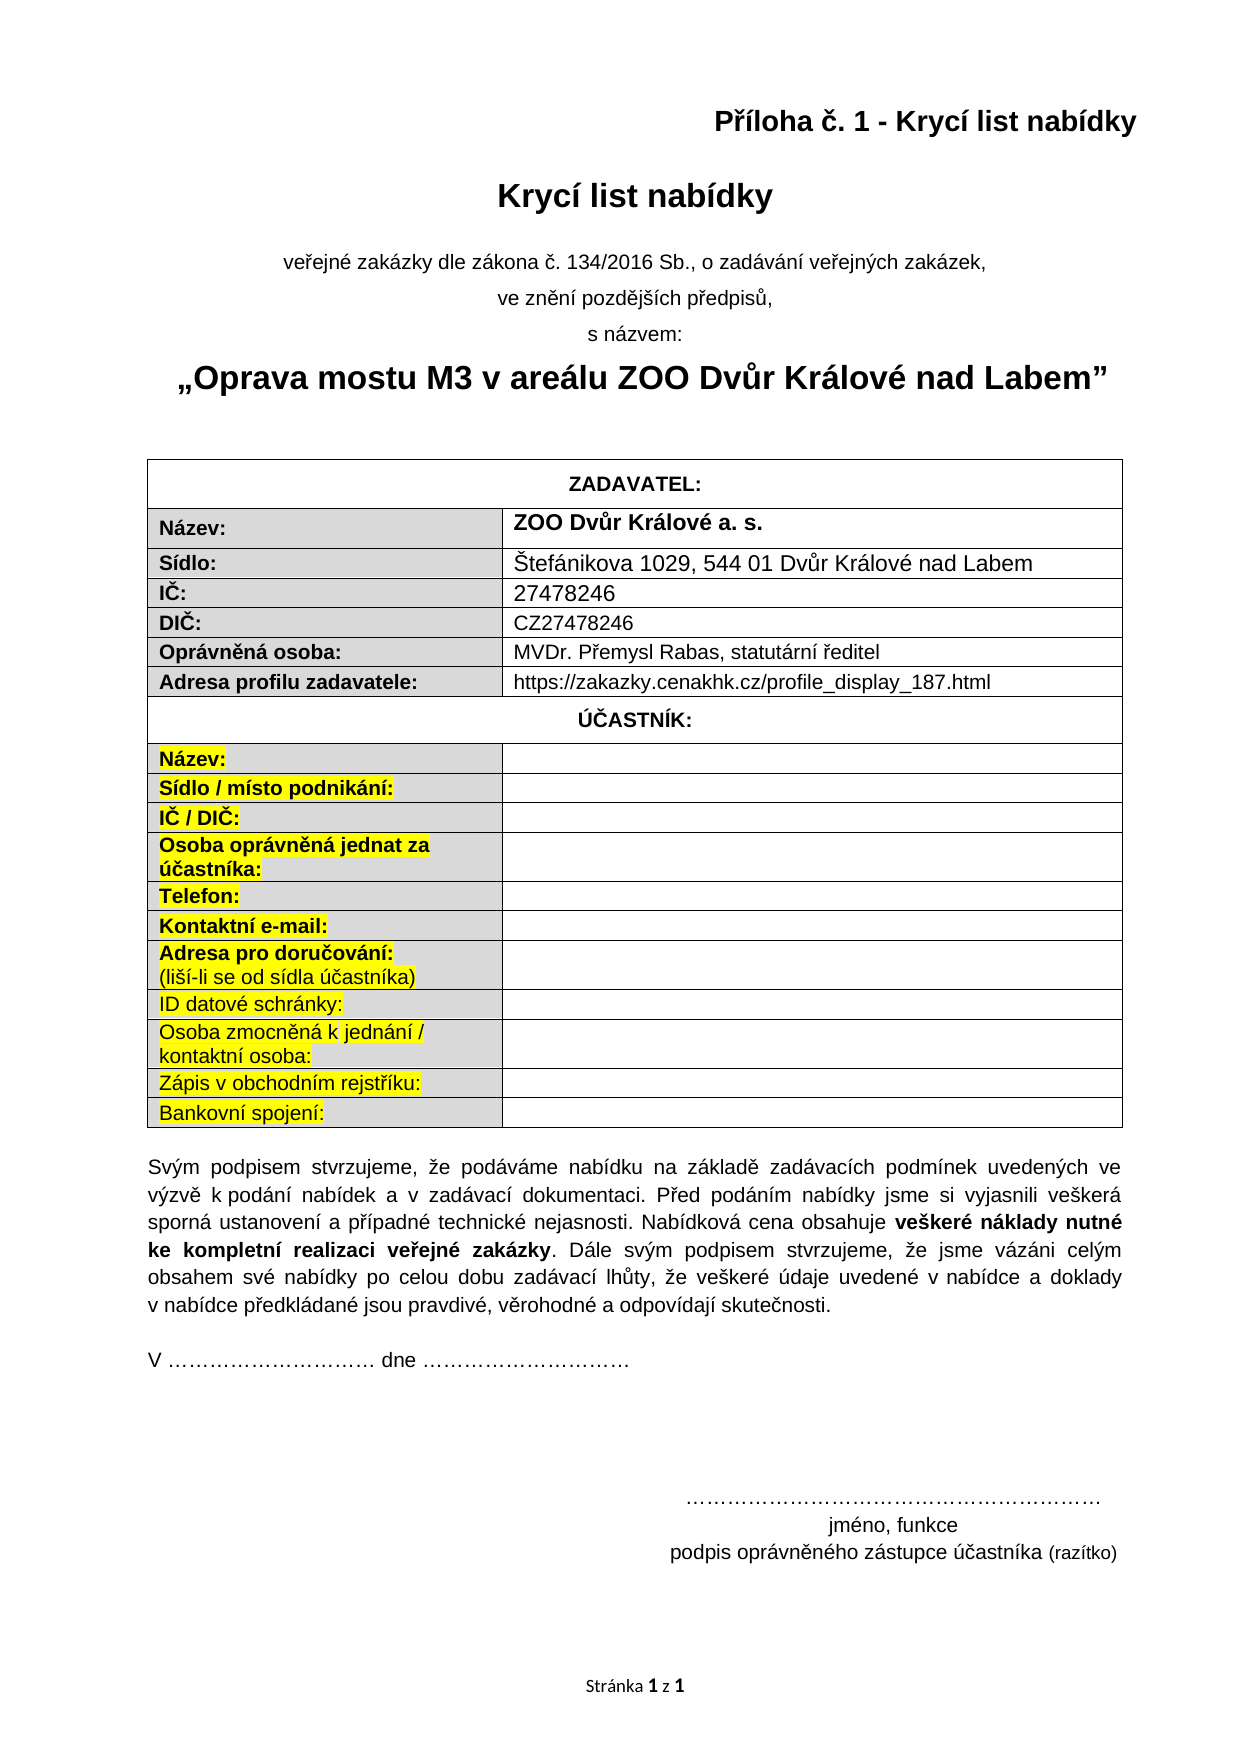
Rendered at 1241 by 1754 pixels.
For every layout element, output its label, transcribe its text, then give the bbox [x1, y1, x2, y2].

table_cell Telefon: [148, 882, 502, 910]
table_cell Osoba zmocněná k jednání / kontaktní osoba: [148, 1020, 502, 1067]
table_cell DIČ: [148, 608, 502, 637]
table_cell Název: [148, 509, 502, 548]
table_cell CZ27478246 [503, 608, 1122, 637]
table_header Zadavatel: [148, 460, 1122, 508]
table_cell Adresa pro doručování: (liší-li se od sídla účastníka) [394, 941, 502, 989]
table_cell IČ: [148, 579, 502, 607]
table_cell Štefánikova 1029, 544 01 Dvůr Králové nad Labem [503, 549, 1122, 577]
text Svým podpisem stvrzujeme, že podáváme nabídku na základě zadávacích podmínek uvedených ve výzvě k podání nabídek a v zadávací dokumentaci. Před podáním nabídky jsme si vyjasnili veškerá sporná ustanovení a případné technické nejasnosti. Nabídková cena obsahuje veškeré náklady nutné ke kompletní realizaci veřejné zakázky. Dále svým podpisem stvrzujeme, že jsme vázáni celým obsahem své nabídky po celou dobu zadávací lhůty, že veškeré údaje uvedené v nabídce a doklady v nabídce předkládané jsou pravdivé, věrohodné a odpovídají skutečnosti. [148, 1155, 1122, 1317]
subtitle Příloha č. 1 - Krycí list nabídky [133, 104, 1137, 137]
text V ………………………… dne ………………………… [148, 1348, 1137, 1372]
subtitle Krycí list nabídky [133, 176, 1137, 214]
table_cell [503, 990, 1122, 1018]
table_cell Adresa profilu zadavatele: [148, 667, 502, 696]
table_cell 27478246 [503, 579, 1122, 607]
text „Oprava mostu M3 v areálu ZOO Dvůr Králové nad Labem” [148, 358, 1137, 396]
table_cell Zápis v obchodním rejstříku: [148, 1069, 502, 1097]
table_cell [503, 911, 1122, 940]
table_cell [503, 1098, 1122, 1127]
table_cell Název: [148, 744, 502, 773]
text jméno, funkce [650, 1513, 1137, 1537]
table_cell ÚČASTNÍK: [148, 697, 1122, 743]
text veřejné zakázky dle zákona č. 134/2016 Sb., o zadávání veřejných zakázek, [133, 250, 1137, 274]
table_cell [503, 941, 1122, 989]
table_cell https://zakazky.cenakhk.cz/profile_display_187.html [503, 667, 1122, 696]
table_cell MVDr. Přemysl Rabas, statutární ředitel [503, 638, 1122, 666]
text …………………………………………………… [650, 1485, 1137, 1509]
table_cell Osoba oprávněná jednat za účastníka: [262, 833, 502, 881]
table_cell Bankovní spojení: [148, 1098, 502, 1127]
table_cell Oprávněná osoba: [148, 638, 502, 666]
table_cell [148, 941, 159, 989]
table_cell [503, 803, 1122, 832]
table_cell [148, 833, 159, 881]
table_cell Sídlo / místo podnikání: [148, 774, 502, 802]
table_cell Sídlo: [148, 549, 502, 577]
table_cell IČ / DIČ: [148, 803, 502, 832]
text ve znění pozdějších předpisů, [133, 286, 1137, 310]
table_cell [503, 744, 1122, 773]
table_cell ZOO Dvůr Králové a. s. [503, 509, 1122, 548]
text podpis oprávněného zástupce účastníka (razítko) [650, 1540, 1137, 1564]
table_cell [503, 1020, 1122, 1067]
table_cell [503, 774, 1122, 802]
text s názvem: [133, 322, 1137, 346]
table_cell [503, 882, 1122, 910]
table_cell Kontaktní e-mail: [148, 911, 502, 940]
table_cell ID datové schránky: [148, 990, 502, 1018]
table_cell [503, 833, 1122, 881]
table_cell [503, 1069, 1122, 1097]
